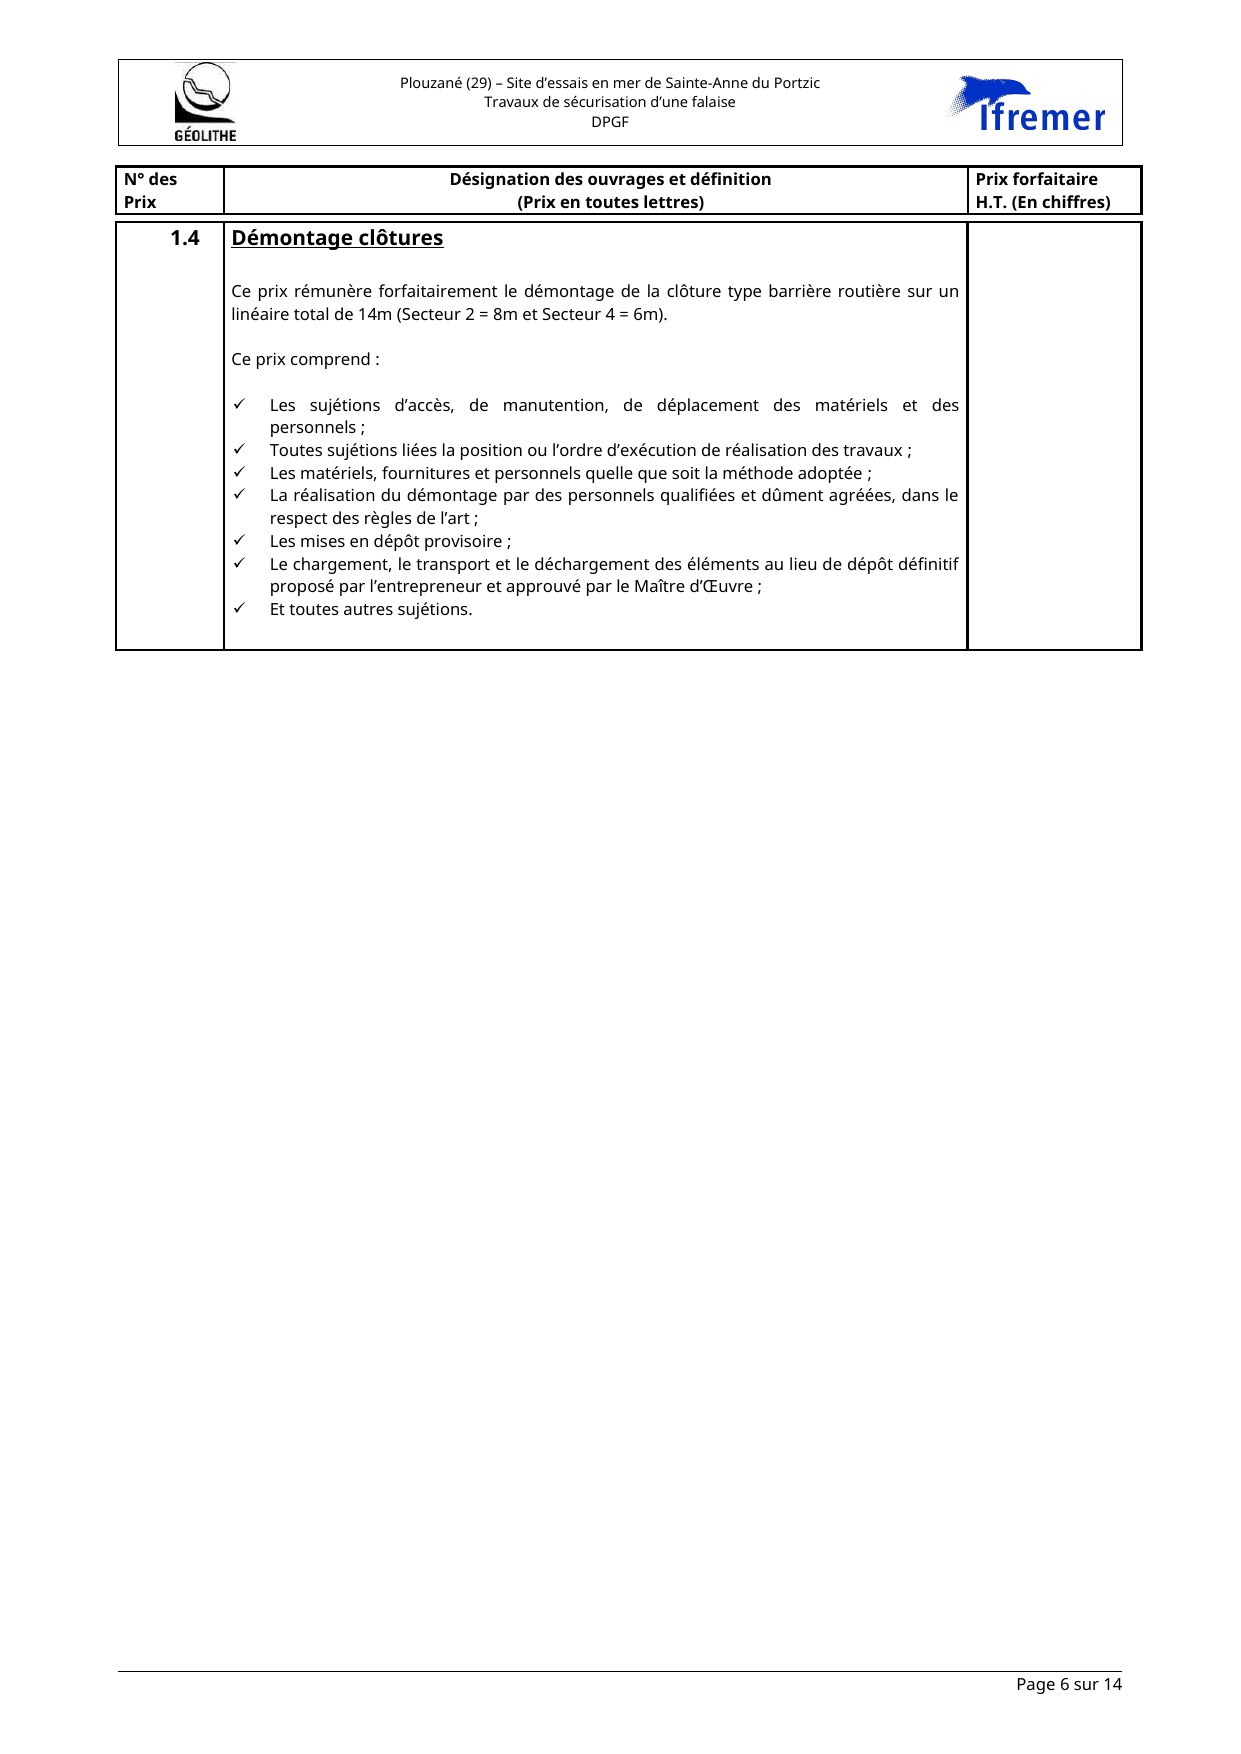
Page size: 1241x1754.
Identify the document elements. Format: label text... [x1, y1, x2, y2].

table_cell [969, 223, 1140, 649]
picture [945, 75, 1105, 130]
table_cell 1.4 [117, 223, 223, 649]
picture [175, 62, 236, 141]
table_cell Démontage clôtures Ce prix rémunère forfaitairement le démontage de la clôture type barrière routière sur un linéaire total de 14m (Secteur 2 = 8m et Secteur 4 = 6m). Ce prix comprend : Les sujétions d’accès, de manutention, de déplacement des matériels et des personnels ; Toutes sujétions liées la position ou l’ordre d’exécution de réalisation des travaux ; Les matériels, fournitures et personnels quelle que soit la méthode adoptée ; La réalisation du démontage par des personnels qualifiées et dûment agréées, dans le respect des règles de l’art ; Les mises en dépôt provisoire ; Le chargement, le transport et le déchargement des éléments au lieu de dépôt définitif proposé par l’entrepreneur et approuvé par le Maître d’Œuvre ; Et toutes autres sujétions. [225, 223, 966, 649]
